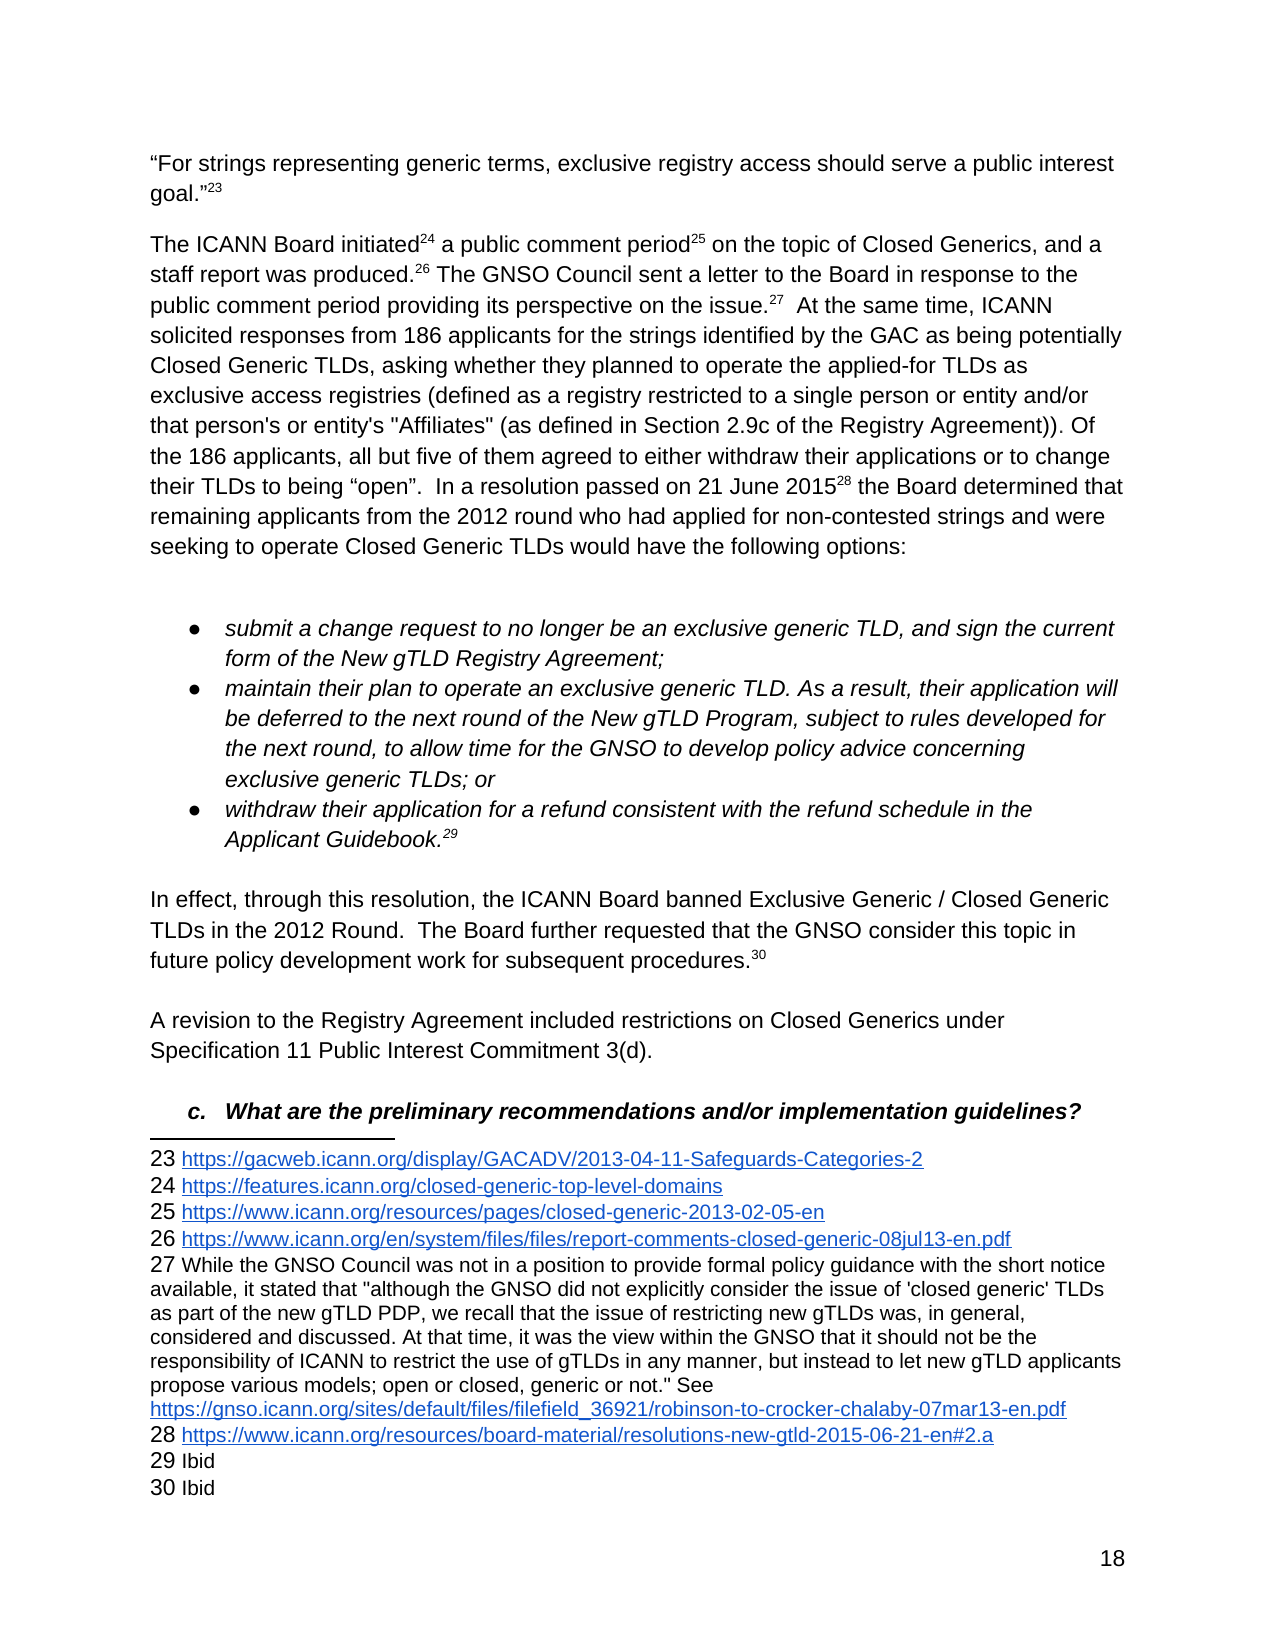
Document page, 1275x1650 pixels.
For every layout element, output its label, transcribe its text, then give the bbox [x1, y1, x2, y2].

text A revision to the Registry Agreement included restrictions on Closed Generics under Specification 11 Public Interest Commitment 3(d). [150, 1007, 1125, 1064]
list submit a change request to no longer be an exclusive generic TLD, and sign the current form of the New gTLD Registry Agreement; [187, 614, 1125, 671]
list What are the preliminary recommendations and/or implementation guidelines? [187, 1098, 1125, 1124]
list withdraw their application for a refund consistent with the refund schedule in the Applicant Guidebook. [187, 796, 1125, 852]
text In effect, through this resolution, the ICANN Board banned Exclusive Generic / Closed Generic TLDs in the 2012 Round. The Board further requested that the GNSO consider this topic in future policy development work for subsequent procedures. [150, 886, 1125, 973]
list maintain their plan to operate an exclusive generic TLD. As a result, their application will be deferred to the next round of the New gTLD Program, subject to rules developed for the next round, to allow time for the GNSO to develop policy advice concerning exclusive generic TLDs; or [187, 675, 1125, 792]
text The ICANN Board initiated a public comment period on the topic of Closed Generics, and a staff report was produced. The GNSO Council sent a letter to the Board in response to the public comment period providing its perspective on the issue. At the same time, ICANN solicited responses from 186 applicants for the strings identified by the GAC as being potentially Closed Generic TLDs, asking whether they planned to operate the applied-for TLDs as exclusive access registries (defined as a registry restricted to a single person or entity and/or that person's or entity's "Affiliates" (as defined in Section 2.9c of the Registry Agreement)). Of the 186 applicants, all but five of them agreed to either withdraw their applications or to change their TLDs to being “open”. In a resolution passed on 21 June 2015 the Board determined that remaining applicants from the 2012 round who had applied for non-contested strings and were seeking to operate Closed Generic TLDs would have the following options: [150, 231, 1125, 560]
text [150, 150, 1125, 207]
